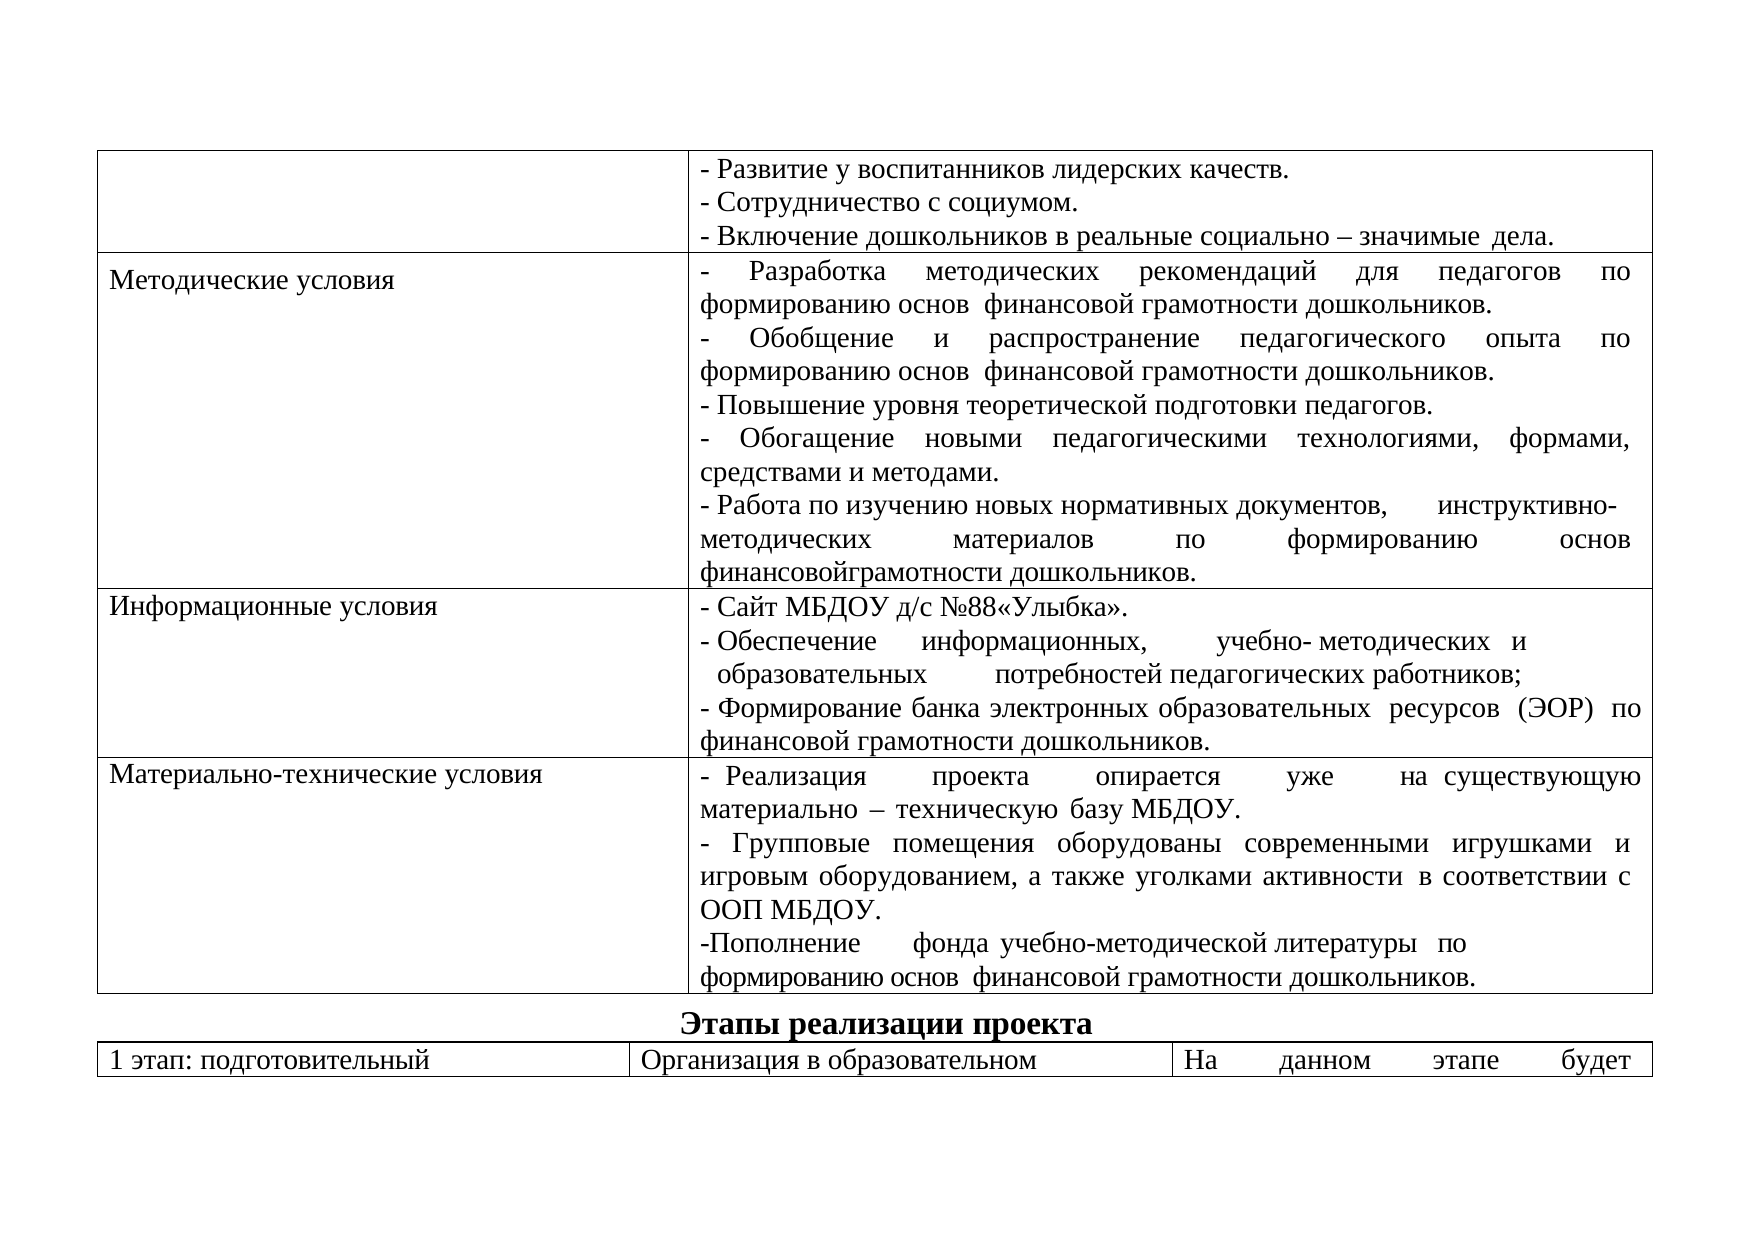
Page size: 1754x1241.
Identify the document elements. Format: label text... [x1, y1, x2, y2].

table_cell Сайт МБДОУ д/с №88«Улыбка». Обеспечение информационных, учебно- методических и образовательных потребностей педагогических работников; - Формирование банка электронных образовательных ресурсов (ЭОР) по финансовой грамотности дошкольников. [689, 589, 1652, 757]
table_cell Материально-технические условия [98, 758, 688, 993]
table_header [689, 151, 1652, 252]
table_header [630, 1043, 1172, 1076]
table_cell - Реализация проекта опирается уже на существующую материально – техническую базу МБДОУ. - Групповые помещения оборудованы современными игрушками и игровым оборудованием, а также уголками активности в соответствии с ООП МБДОУ. -Пополнение фонда учебно-методической литературы по формированию основ финансовой грамотности дошкольников. [689, 758, 1652, 993]
table_cell Информационные условия [98, 589, 688, 757]
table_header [1173, 1043, 1652, 1076]
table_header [98, 151, 688, 252]
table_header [98, 1043, 629, 1076]
table_cell Методические условия [98, 253, 688, 588]
table_cell - Разработка методических рекомендаций для педагогов по формированию основ финансовой грамотности дошкольников. - Обобщение и распространение педагогического опыта по формированию основ финансовой грамотности дошкольников. - Повышение уровня теоретической подготовки педагогов. - Обогащение новыми педагогическими технологиями, формами, средствами и методами. - Работа по изучению новых нормативных документов, инструктивно-методических материалов по формированию основ финансовойграмотности дошкольников. [689, 253, 1652, 588]
text Этапы реализации проекта [112, 1003, 1536, 1041]
